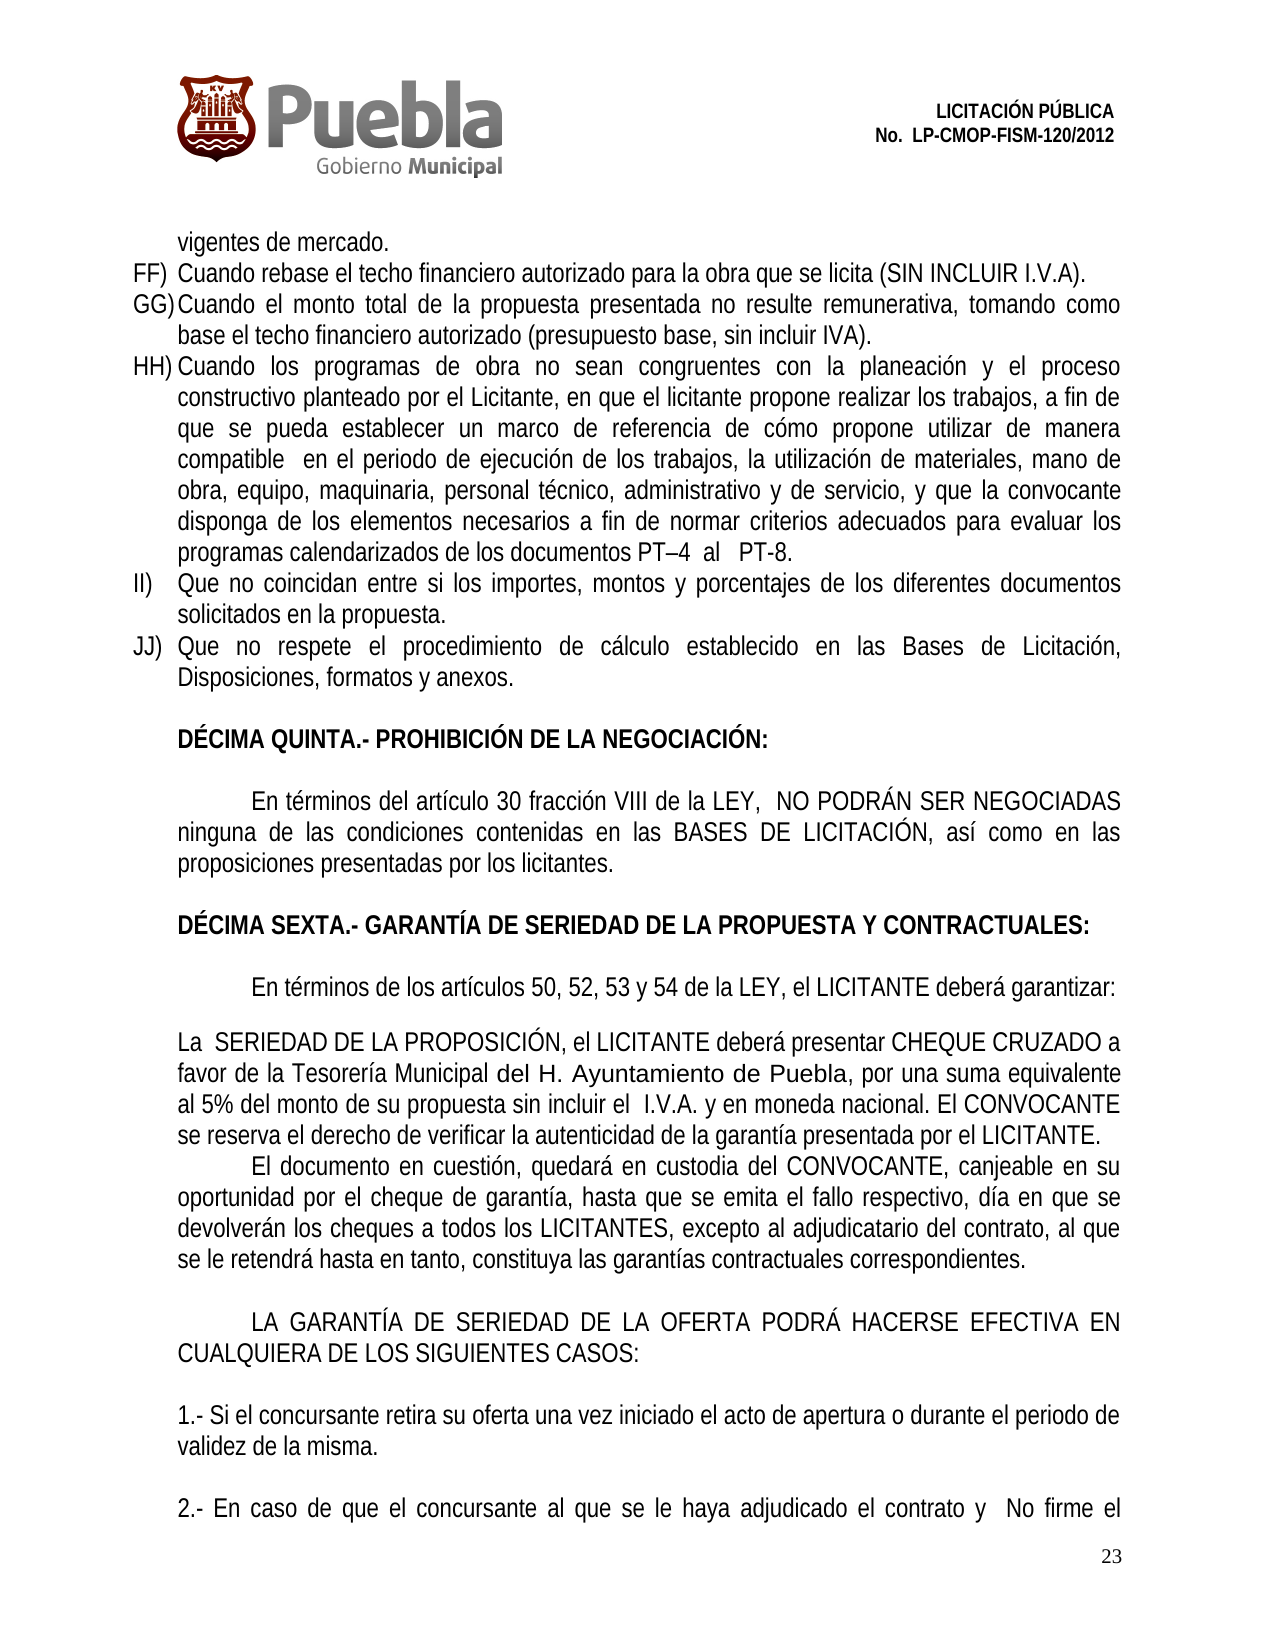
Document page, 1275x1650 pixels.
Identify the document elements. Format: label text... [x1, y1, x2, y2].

text DÉCIMA QUINTA.- PROHIBICIÓN DE LA NEGOCIACIÓN: [177, 723, 1122, 754]
text La SERIEDAD DE LA PROPOSICIÓN, el LICITANTE deberá presentar CHEQUE CRUZADO a favor de la Tesorería Municipal del H. Ayuntamiento de Puebla, por una suma equivalente al 5% del monto de su propuesta sin incluir el I.V.A. y en moneda nacional. El CONVOCANTE se reserva el derecho de verificar la autenticidad de la garantía presentada por el LICITANTE. [177, 1026, 1122, 1150]
picture [177, 75, 502, 178]
list Que no coincidan entre si los importes, montos y porcentajes de los diferentes documentos solicitados en la propuesta. [133, 568, 1122, 630]
text 1.- Si el concursante retira su oferta una vez iniciado el acto de apertura o durante el periodo de validez de la misma. [177, 1399, 1122, 1461]
text El documento en cuestión, quedará en custodia del CONVOCANTE, canjeable en su oportunidad por el cheque de garantía, hasta que se emita el fallo respectivo, día en que se devolverán los cheques a todos los LICITANTES, excepto al adjudicatario del contrato, al que se le retendrá hasta en tanto, constituya las garantías contractuales correspondientes. [177, 1150, 1122, 1274]
list Cuando el monto total de la propuesta presentada no resulte remunerativa, tomando como base el techo financiero autorizado (presupuesto base, sin incluir IVA). [133, 288, 1122, 350]
list Cuando alguno de los insumos presente precios unitarios incongruentes respecto a los precios vigentes de mercado. [133, 226, 1122, 257]
list Cuando los programas de obra no sean congruentes con la planeación y el proceso constructivo planteado por el Licitante, en que el licitante propone realizar los trabajos, a fin de que se pueda establecer un marco de referencia de cómo propone utilizar de manera compatible en el periodo de ejecución de los trabajos, la utilización de materiales, mano de obra, equipo, maquinaria, personal técnico, administrativo y de servicio, y que la convocante disponga de los elementos necesarios a fin de normar criterios adecuados para evaluar los programas calendarizados de los documentos PT–4 al PT-8. [133, 350, 1122, 568]
text En términos del artículo 30 fracción VIII de la LEY, NO PODRÁN SER NEGOCIADAS ninguna de las condiciones contenidas en las BASES DE LICITACIÓN, así como en las proposiciones presentadas por los licitantes. [177, 785, 1122, 878]
text DÉCIMA SEXTA.- GARANTÍA DE SERIEDAD DE LA PROPUESTA Y CONTRACTUALES: [177, 909, 1122, 940]
text LA GARANTÍA DE SERIEDAD DE LA OFERTA PODRÁ HACERSE EFECTIVA EN CUALQUIERA DE LOS SIGUIENTES CASOS: [177, 1306, 1122, 1368]
text En términos de los artículos 50, 52, 53 y 54 de la LEY, el LICITANTE deberá garantizar: [177, 971, 1122, 1002]
list Cuando rebase el techo financiero autorizado para la obra que se licita (SIN INCLUIR I.V.A). [133, 257, 1122, 288]
list Que no respete el procedimiento de cálculo establecido en las Bases de Licitación, Disposiciones, formatos y anexos. [133, 630, 1122, 692]
